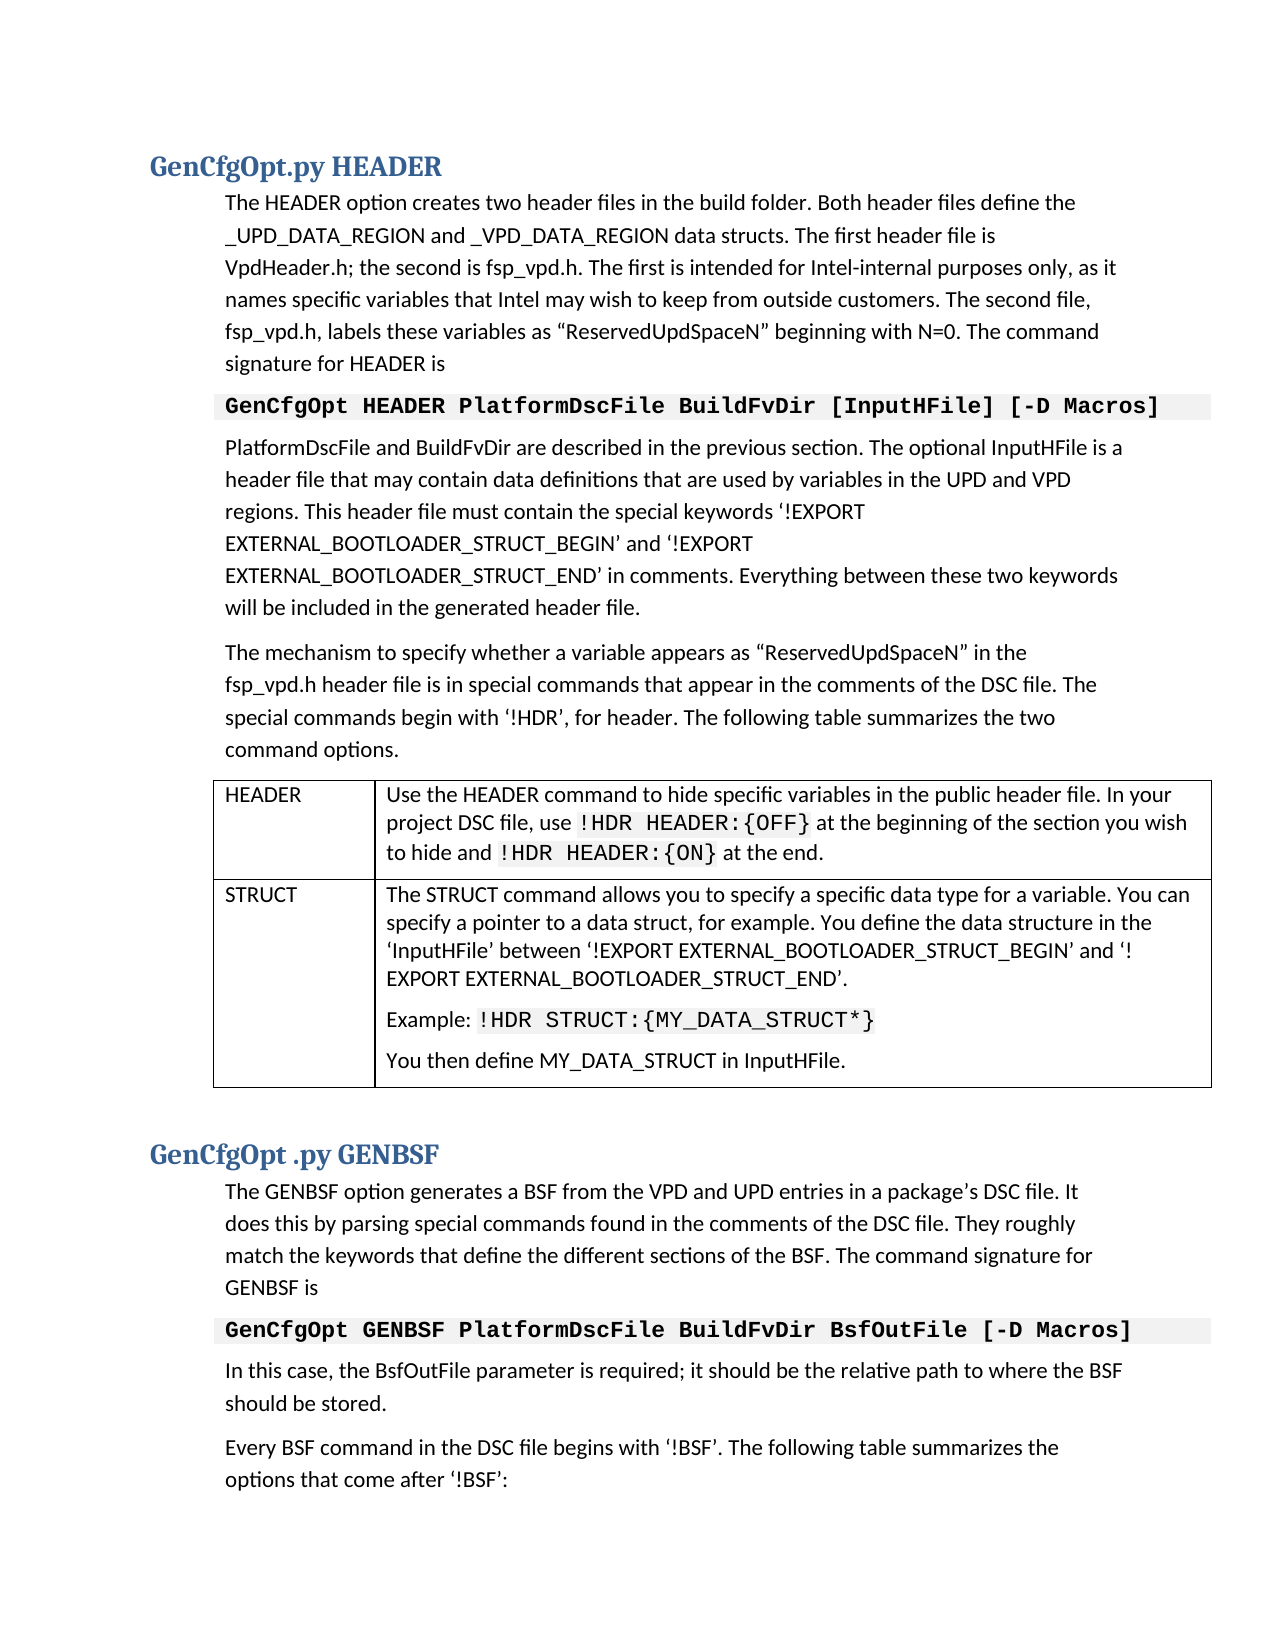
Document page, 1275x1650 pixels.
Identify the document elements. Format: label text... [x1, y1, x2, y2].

subtitle GenCfgOpt .py GENBSF [150, 1138, 1125, 1172]
text The mechanism to specify whether a variable appears as “ReservedUpdSpaceN” in the fsp_vpd.h header file is in special commands that appear in the comments of the DSC file. The special commands begin with ‘!HDR’, for header. The following table summarizes the two command options. [225, 638, 1125, 763]
table_cell The STRUCT command allows you to specify a specific data type for a variable. You can specify a pointer to a data struct, for example. You define the data structure in the ‘InputHFile’ between ‘!EXPORT EXTERNAL_BOOTLOADER_STRUCT_BEGIN’ and ‘!EXPORT EXTERNAL_BOOTLOADER_STRUCT_END’. Example: !HDR STRUCT:{MY_DATA_STRUCT*} You then define MY_DATA_STRUCT in InputHFile. [376, 880, 1211, 1087]
table_header HEADER [214, 781, 374, 879]
text In this case, the BsfOutFile parameter is required; it should be the relative path to where the BSF should be stored. [225, 1356, 1125, 1417]
table_header Use the HEADER command to hide specific variables in the public header file. In your project DSC file, use !HDR HEADER:{OFF} at the beginning of the section you wish to hide and !HDR HEADER:{ON} at the end. [376, 781, 1211, 879]
table_header GenCfgOpt HEADER PlatformDscFile BuildFvDir [InputHFile] [-D Macros] [214, 394, 1211, 420]
text The HEADER option creates two header files in the build folder. Both header files define the _UPD_DATA_REGION and _VPD_DATA_REGION data structs. The first header file is VpdHeader.h; the second is fsp_vpd.h. The first is intended for Intel-internal purposes only, as it names specific variables that Intel may wish to keep from outside customers. The second file, fsp_vpd.h, labels these variables as “ReservedUpdSpaceN” beginning with N=0. The command signature for HEADER is [225, 188, 1125, 377]
table_cell STRUCT [214, 880, 374, 1087]
table_header GenCfgOpt GENBSF PlatformDscFile BuildFvDir BsfOutFile [-D Macros] [214, 1318, 1211, 1344]
text PlatformDscFile and BuildFvDir are described in the previous section. The optional InputHFile is a header file that may contain data definitions that are used by variables in the UPD and VPD regions. This header file must contain the special keywords ‘!EXPORT EXTERNAL_BOOTLOADER_STRUCT_BEGIN’ and ‘!EXPORT EXTERNAL_BOOTLOADER_STRUCT_END’ in comments. Everything between these two keywords will be included in the generated header file. [225, 433, 1125, 622]
subtitle GenCfgOpt.py HEADER [150, 150, 1125, 183]
text The GENBSF option generates a BSF from the VPD and UPD entries in a package’s DSC file. It does this by parsing special commands found in the comments of the DSC file. They roughly match the keywords that define the different sections of the BSF. The command signature for GENBSF is [225, 1177, 1125, 1301]
text Every BSF command in the DSC file begins with ‘!BSF’. The following table summarizes the options that come after ‘!BSF’: [225, 1433, 1125, 1493]
